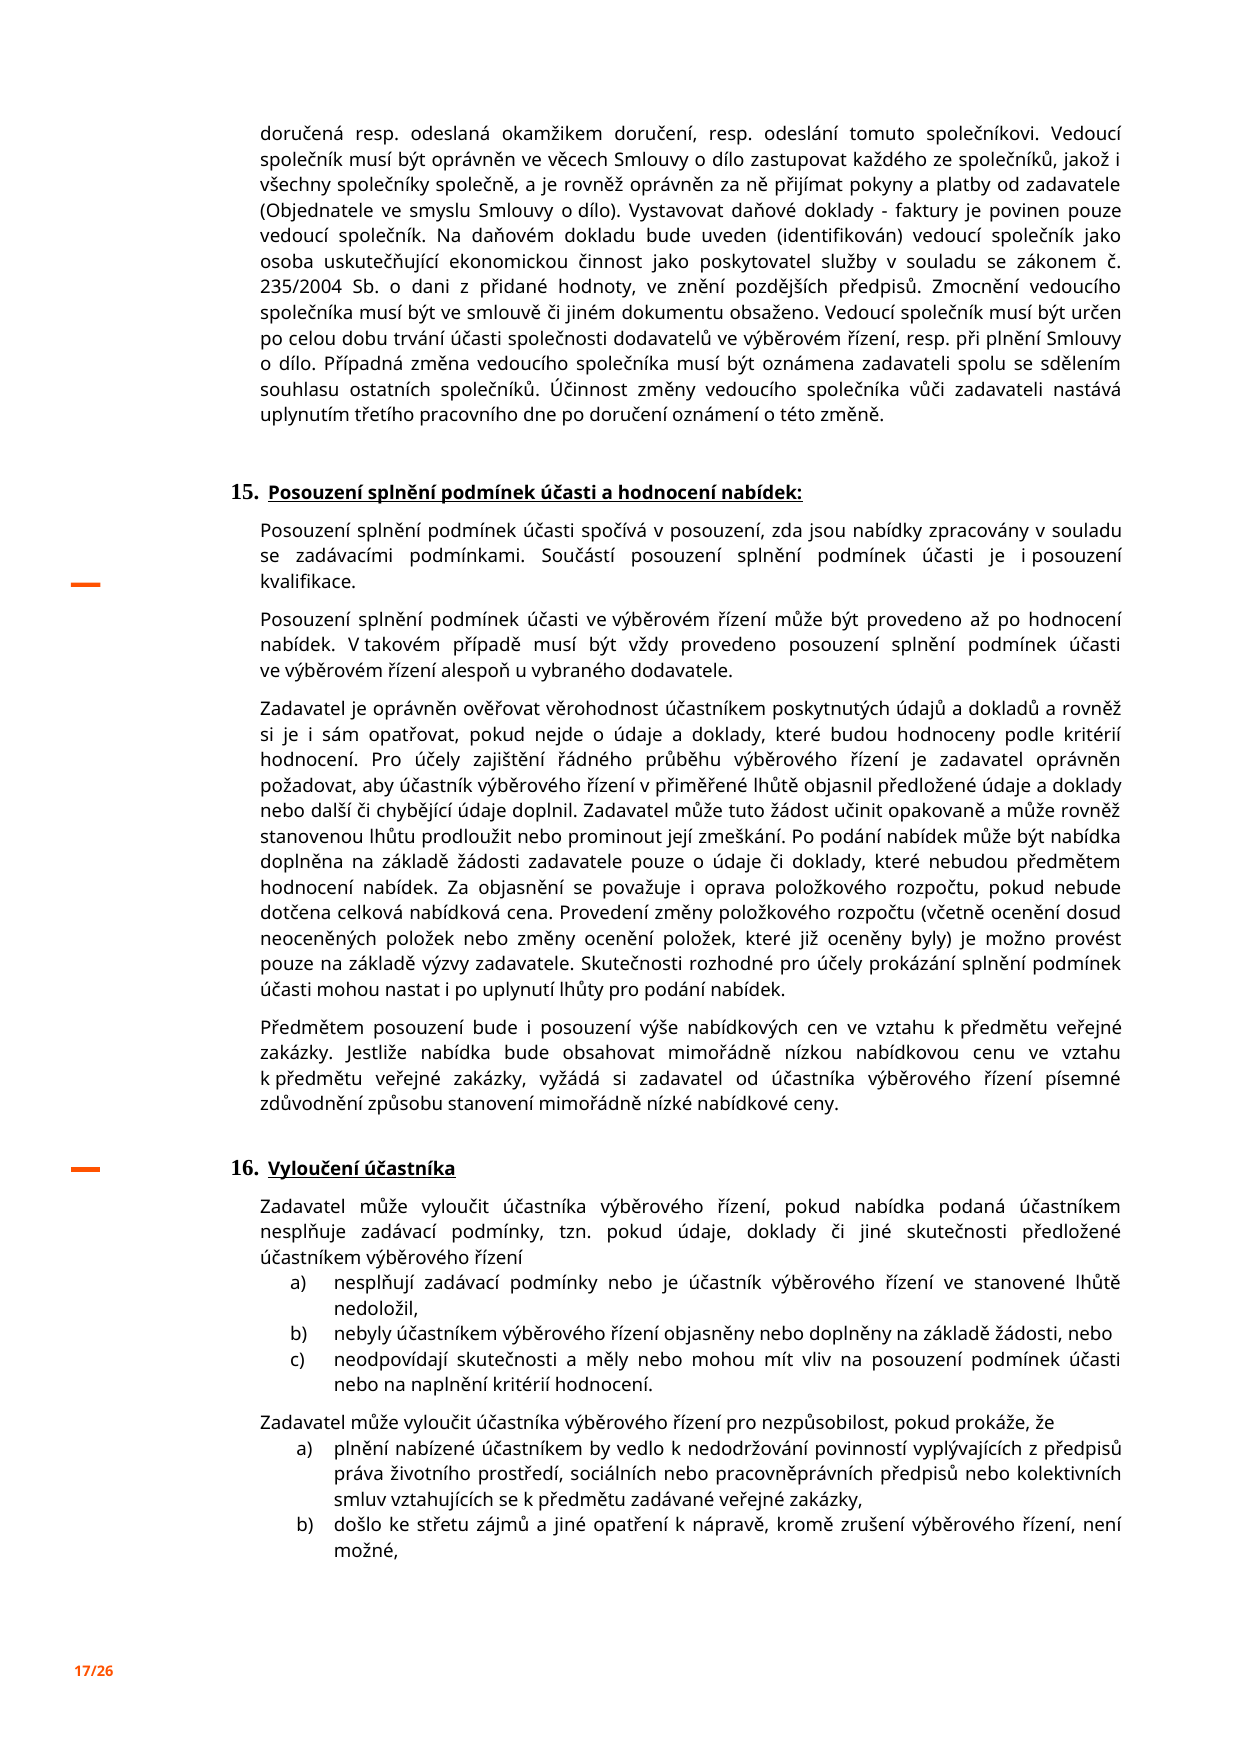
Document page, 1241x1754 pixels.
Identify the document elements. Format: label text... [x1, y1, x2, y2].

text Zadavatel je oprávněn ověřovat věrohodnost účastníkem poskytnutých údajů a dokladů a rovněž si je i sám opatřovat, pokud nejde o údaje a doklady, které budou hodnoceny podle kritérií hodnocení. Pro účely zajištění řádného průběhu výběrového řízení je zadavatel oprávněn požadovat, aby účastník výběrového řízení v přiměřené lhůtě objasnil předložené údaje a doklady nebo další či chybějící údaje doplnil. Zadavatel může tuto žádost učinit opakovaně a může rovněž stanovenou lhůtu prodloužit nebo prominout její zmeškání. Po podání nabídek může být nabídka doplněna na základě žádosti zadavatele pouze o údaje či doklady, které nebudou předmětem hodnocení nabídek. Za objasnění se považuje i oprava položkového rozpočtu, pokud nebude dotčena celková nabídková cena. Provedení změny položkového rozpočtu (včetně ocenění dosud neoceněných položek nebo změny ocenění položek, které již oceněny byly) je možno provést pouze na základě výzvy zadavatele. Skutečnosti rozhodné pro účely prokázání splnění podmínek účasti mohou nastat i po uplynutí lhůty pro podání nabídek. [260, 695, 1122, 1002]
list nebyly účastníkem výběrového řízení objasněny nebo doplněny na základě žádosti, nebo [290, 1321, 1122, 1346]
list plnění nabízené účastníkem by vedlo k nedodržování povinností vyplývajících z předpisů práva životního prostředí, sociálních nebo pracovněprávních předpisů nebo kolektivních smluv vztahujících se k předmětu zadávané veřejné zakázky, [296, 1435, 1122, 1512]
text Zadavatel může vyloučit účastníka výběrového řízení pro nezpůsobilost, pokud prokáže, že [260, 1409, 1122, 1435]
list neodpovídají skutečnosti a měly nebo mohou mít vliv na posouzení podmínek účasti nebo na naplnění kritérií hodnocení. [290, 1346, 1122, 1397]
list Vyloučení účastníka [230, 1154, 1122, 1180]
list došlo ke střetu zájmů a jiné opatření k nápravě, kromě zrušení výběrového řízení, není možné, [296, 1512, 1122, 1563]
text Posouzení splnění podmínek účasti spočívá v posouzení, zda jsou nabídky zpracovány v souladu se zadávacími podmínkami. Součástí posouzení splnění podmínek účasti je i posouzení kvalifikace. [260, 517, 1122, 594]
text Posouzení splnění podmínek účasti ve výběrovém řízení může být provedeno až po hodnocení nabídek. V takovém případě musí být vždy provedeno posouzení splnění podmínek účasti ve výběrovém řízení alespoň u vybraného dodavatele. [260, 606, 1122, 683]
list nesplňují zadávací podmínky nebo je účastník výběrového řízení ve stanovené lhůtě nedoložil, [290, 1269, 1122, 1321]
list Posouzení splnění podmínek účasti a hodnocení nabídek: [230, 478, 1122, 505]
text Zadavatel může vyloučit účastníka výběrového řízení, pokud nabídka podaná účastníkem nesplňuje zadávací podmínky, tzn. pokud údaje, doklady či jiné skutečnosti předložené účastníkem výběrového řízení [260, 1193, 1122, 1269]
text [260, 121, 1122, 427]
text Předmětem posouzení bude i posouzení výše nabídkových cen ve vztahu k předmětu veřejné zakázky. Jestliže nabídka bude obsahovat mimořádně nízkou nabídkovou cenu ve vztahu k předmětu veřejné zakázky, vyžádá si zadavatel od účastníka výběrového řízení písemné zdůvodnění způsobu stanovení mimořádně nízké nabídkové ceny. [260, 1014, 1122, 1116]
